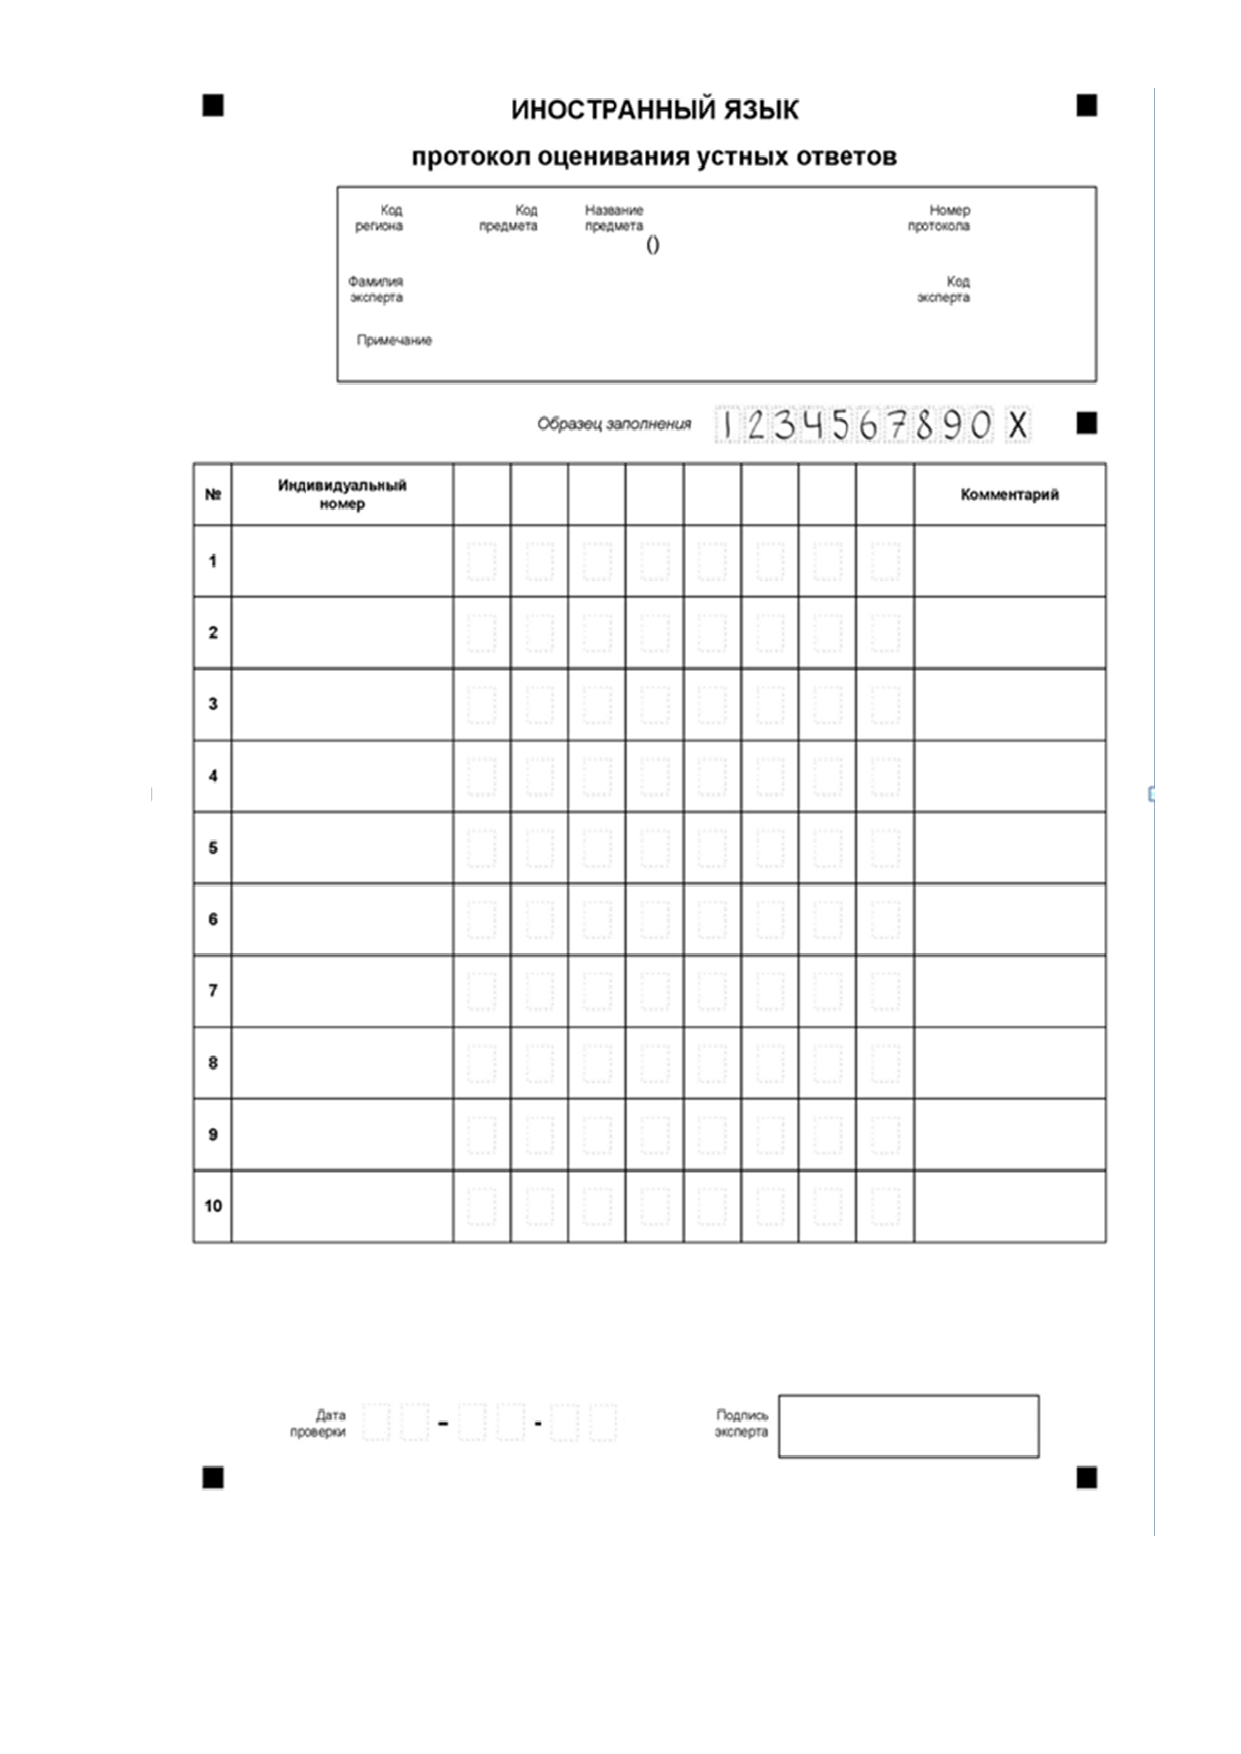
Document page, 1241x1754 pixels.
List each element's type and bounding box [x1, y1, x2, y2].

picture [151, 88, 1155, 1536]
